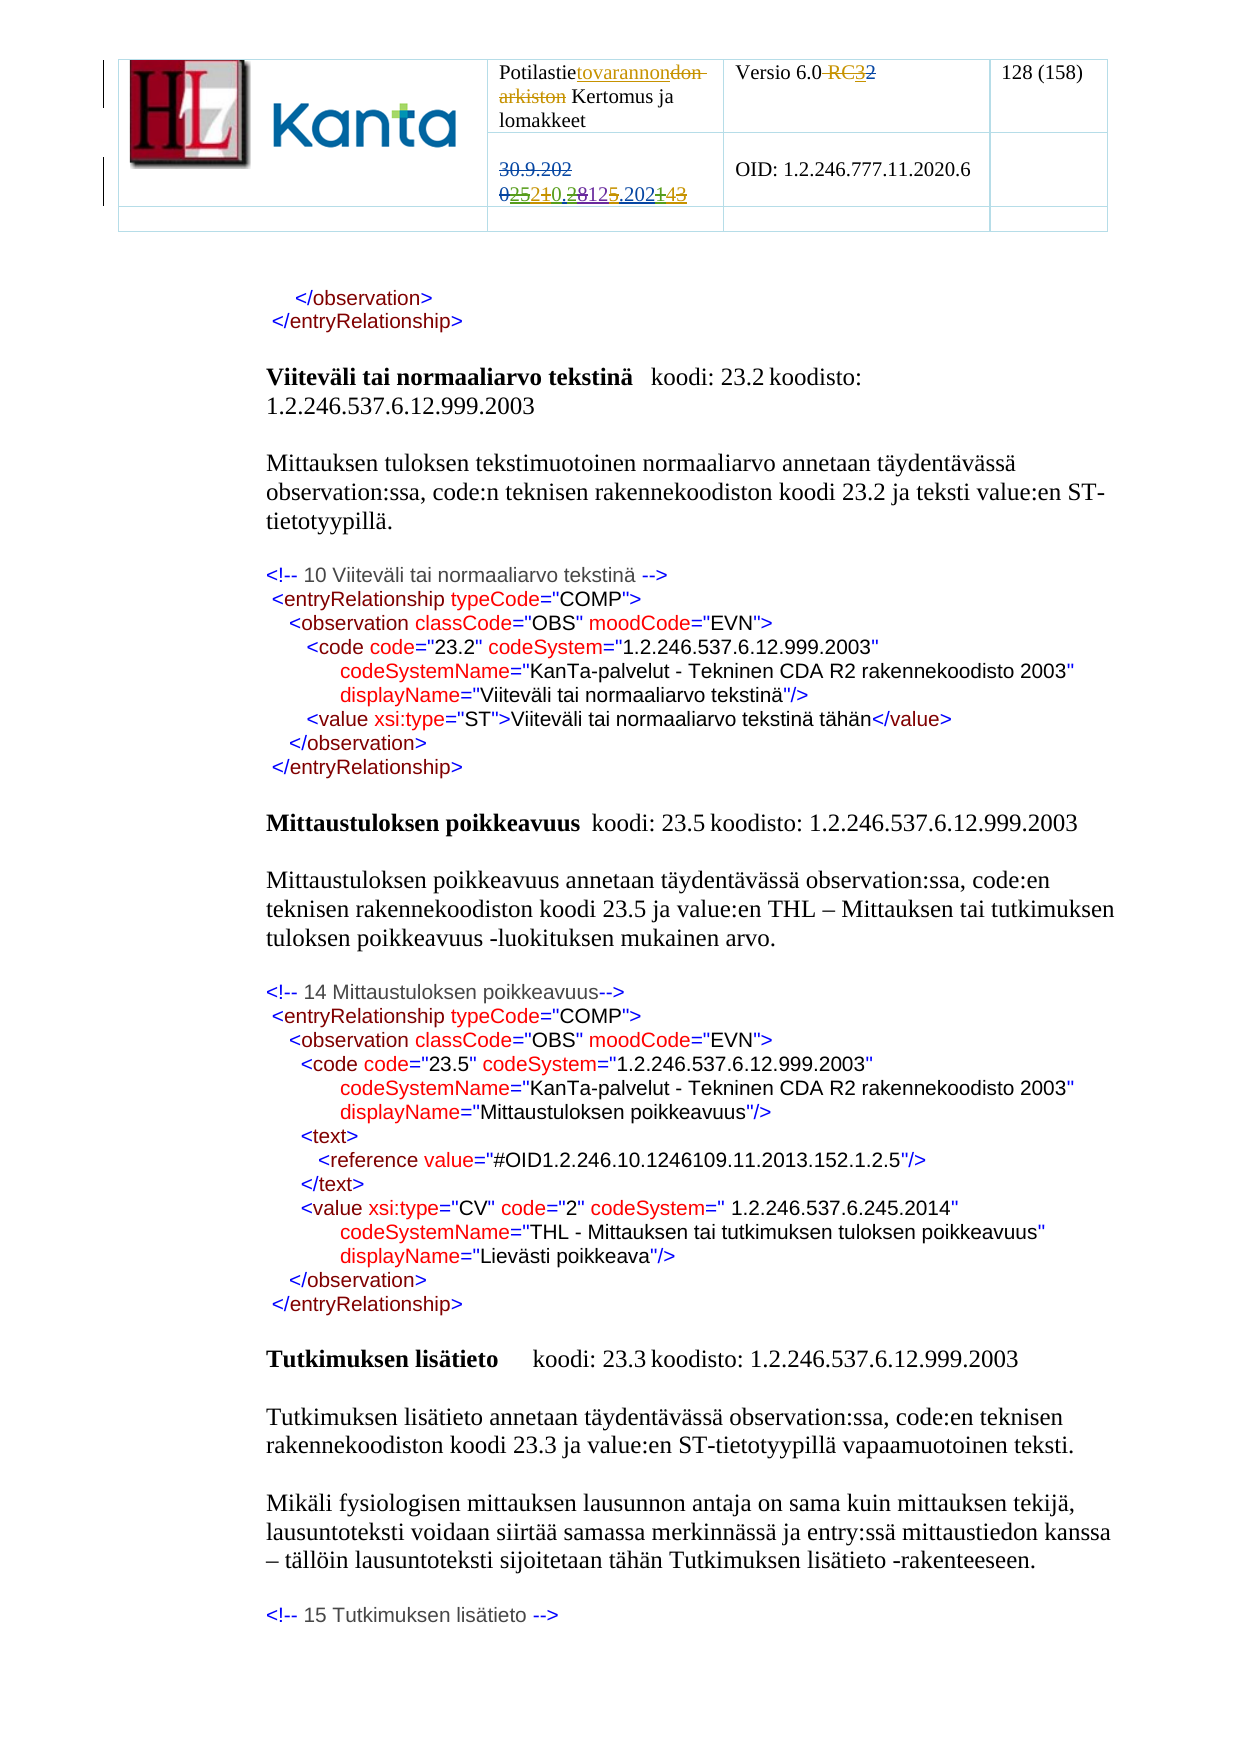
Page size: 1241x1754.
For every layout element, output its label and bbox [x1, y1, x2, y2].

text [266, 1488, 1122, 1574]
picture [264, 93, 467, 159]
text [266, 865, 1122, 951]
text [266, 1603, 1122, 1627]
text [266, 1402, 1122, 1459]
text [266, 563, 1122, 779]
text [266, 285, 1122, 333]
picture [129, 60, 252, 169]
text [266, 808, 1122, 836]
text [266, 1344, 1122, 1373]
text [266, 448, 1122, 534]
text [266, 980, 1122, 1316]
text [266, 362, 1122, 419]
